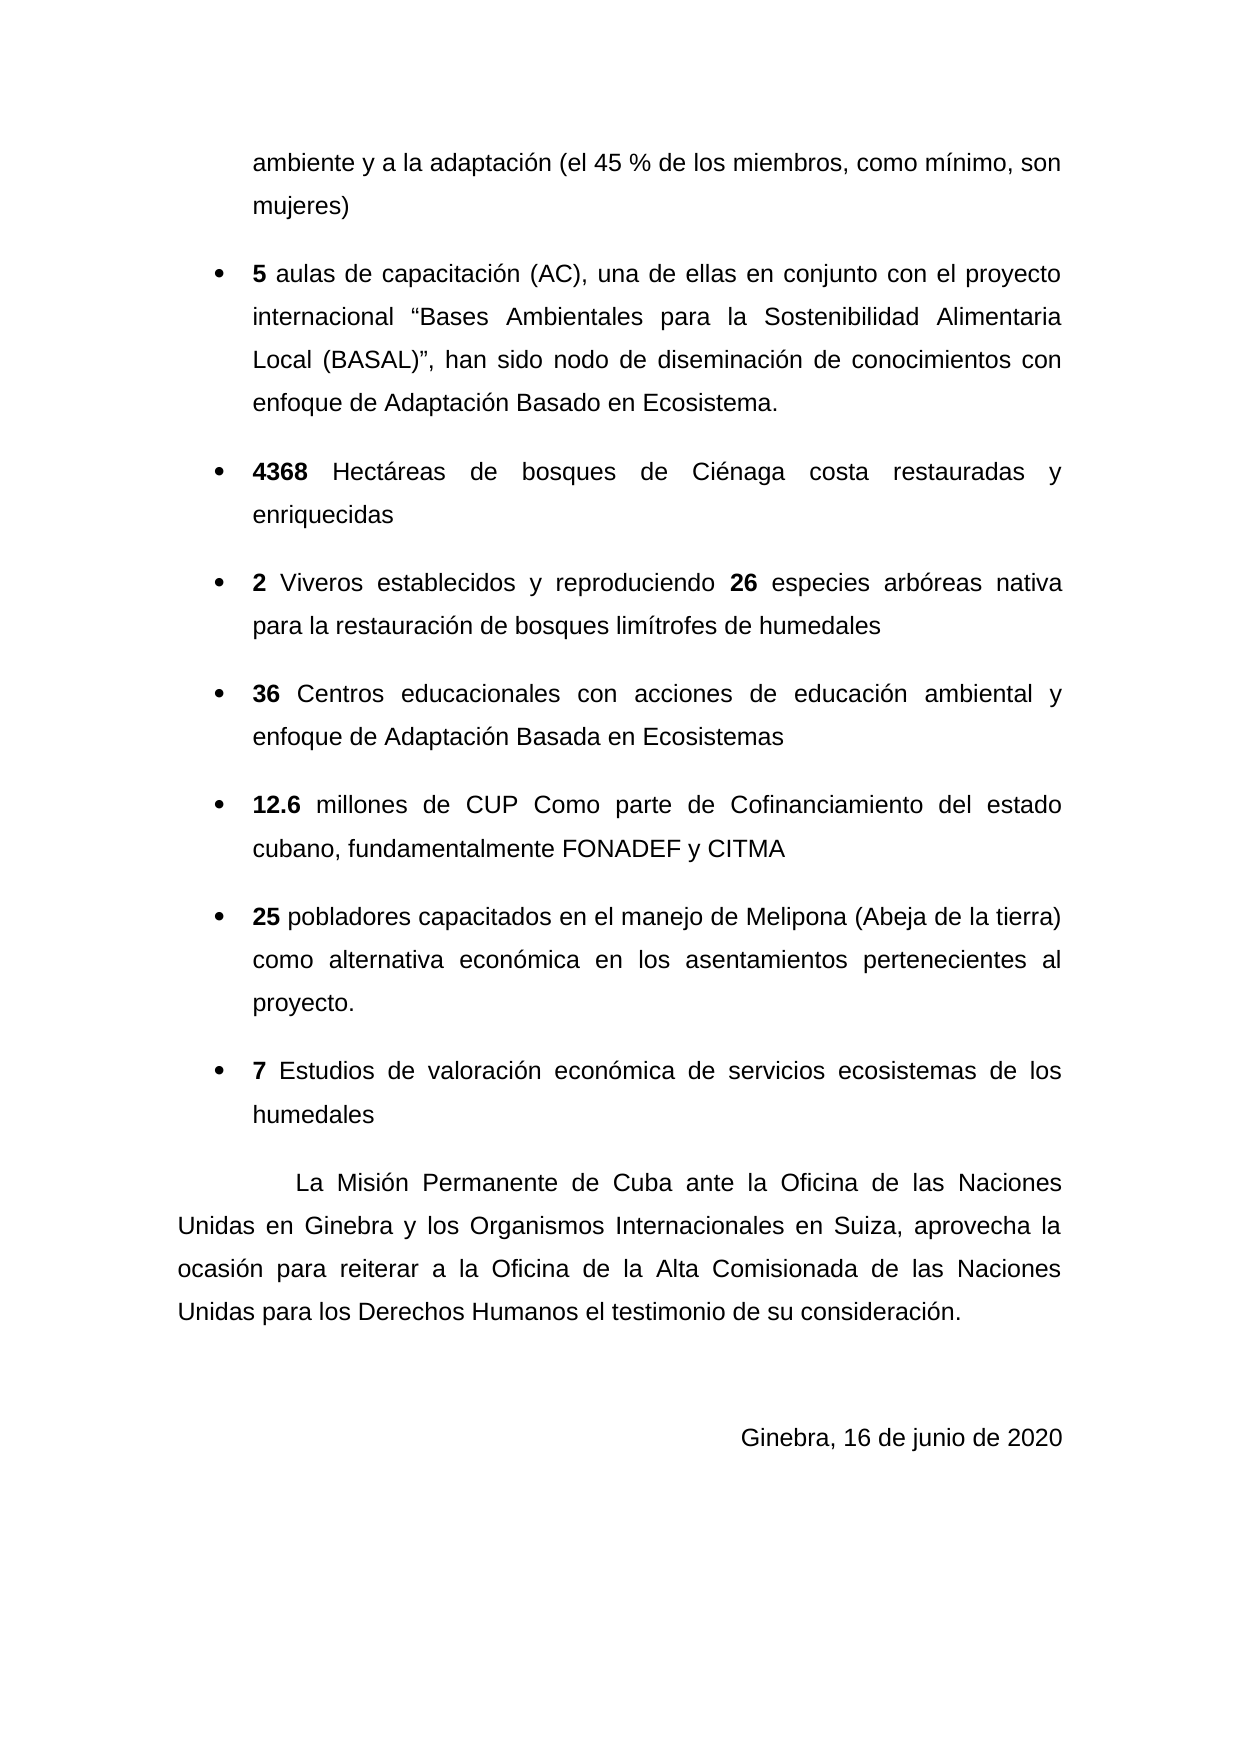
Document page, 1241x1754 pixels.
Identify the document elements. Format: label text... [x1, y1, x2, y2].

list 4368 Hectáreas de bosques de Ciénaga costa restauradas y enriquecidas [215, 456, 1063, 528]
list 5 aulas de capacitación (AC), una de ellas en conjunto con el proyecto internacional “Bases Ambientales para la Sostenibilidad Alimentaria Local (BASAL)”, han sido nodo de diseminación de conocimientos con enfoque de Adaptación Basado en Ecosistema. [215, 259, 1063, 417]
list 36 Centros educacionales con acciones de educación ambiental y enfoque de Adaptación Basada en Ecosistemas [215, 679, 1063, 751]
list 12.6 millones de CUP Como parte de Cofinanciamiento del estado cubano, fundamentalmente FONADEF y CITMA [215, 791, 1063, 862]
list 25 pobladores capacitados en el manejo de Melipona (Abeja de la tierra) como alternativa económica en los asentamientos pertenecientes al proyecto. [215, 902, 1063, 1017]
list 2 Viveros establecidos y reproduciendo 26 especies arbóreas nativa para la restauración de bosques limítrofes de humedales [215, 568, 1063, 640]
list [215, 148, 1063, 219]
text Ginebra, 16 de junio de 2020 [207, 1423, 1063, 1451]
list 7 Estudios de valoración económica de servicios ecosistemas de los humedales [215, 1056, 1063, 1128]
text La Misión Permanente de Cuba ante la Oficina de las Naciones Unidas en Ginebra y los Organismos Internacionales en Suiza, aprovecha la ocasión para reiterar a la Oficina de la Alta Comisionada de las Naciones Unidas para los Derechos Humanos el testimonio de su consideración. [177, 1168, 1063, 1326]
